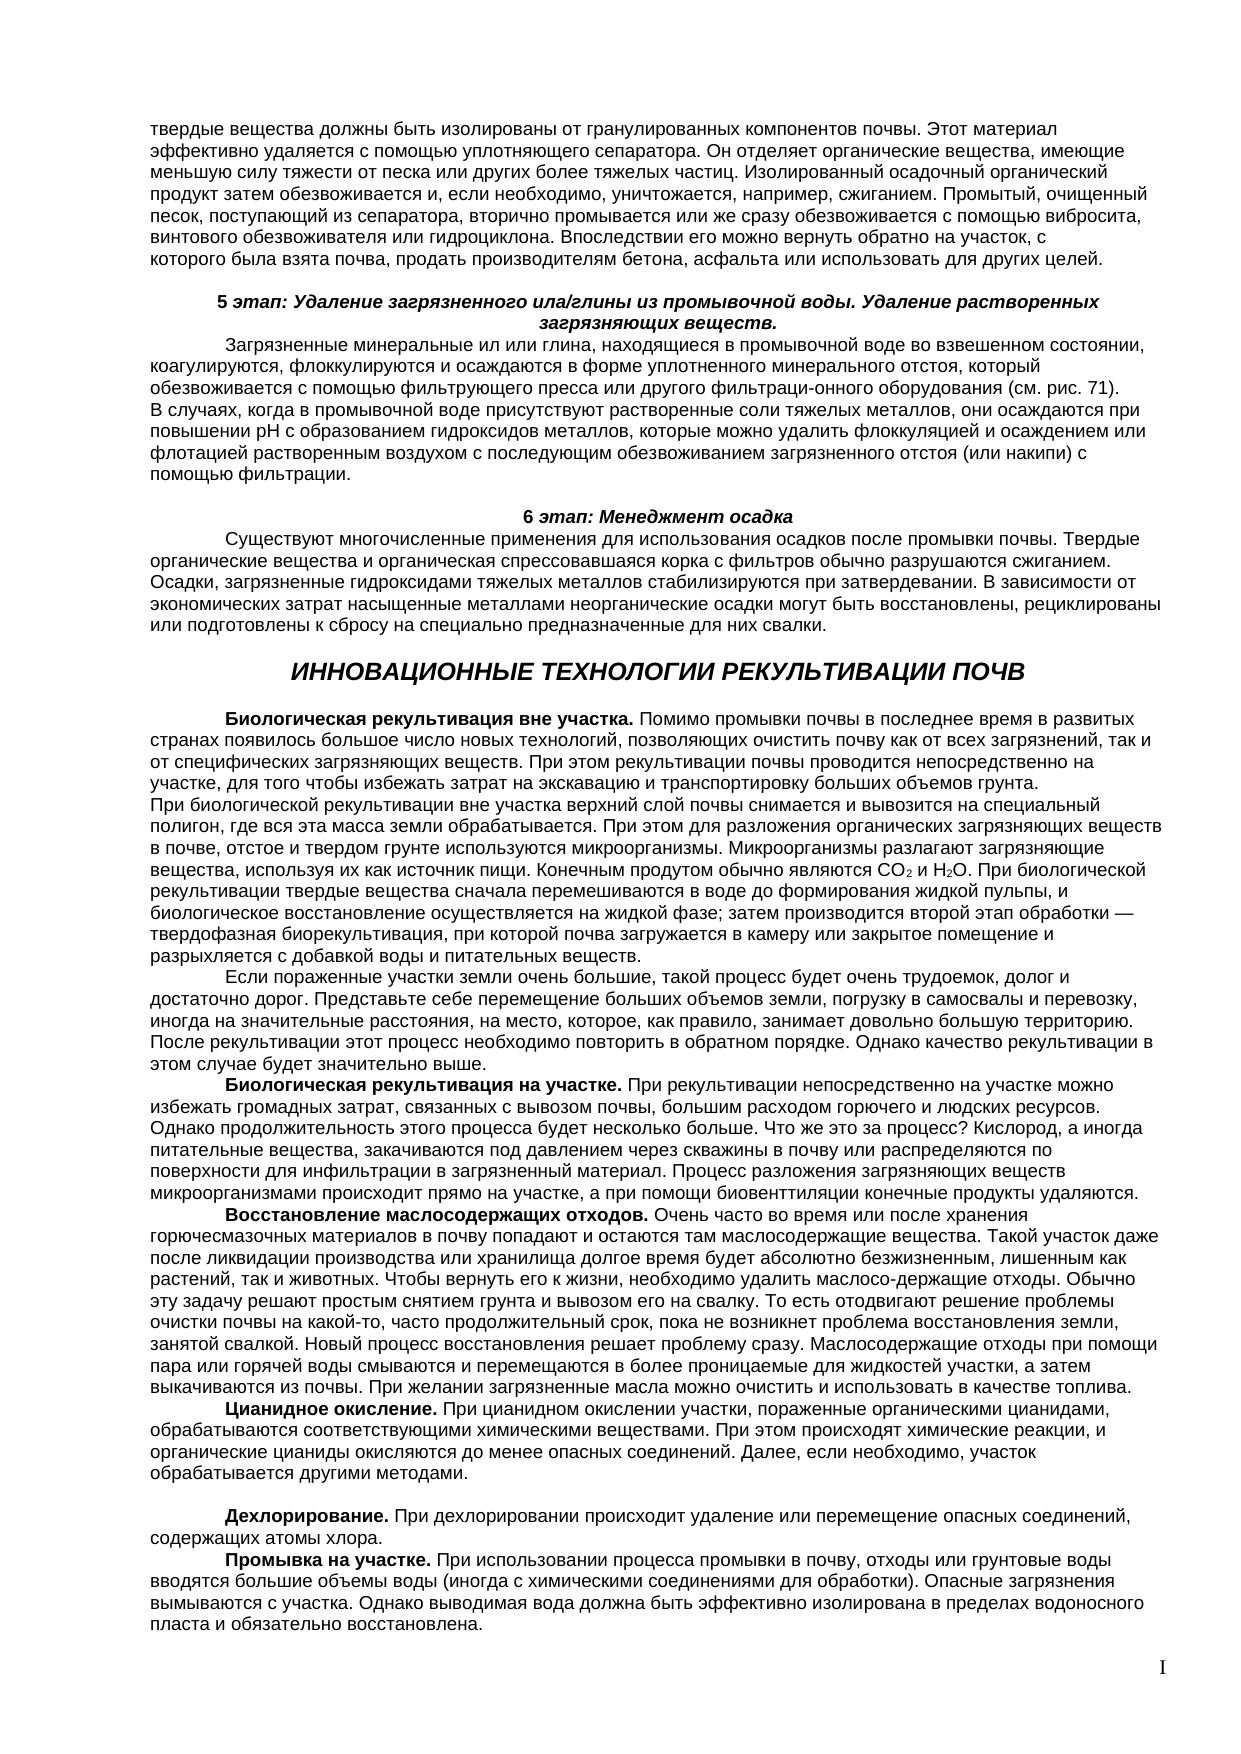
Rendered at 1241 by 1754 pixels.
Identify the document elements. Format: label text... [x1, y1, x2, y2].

text Восстановление маслосодержащих отходов. Очень часто во время или после хранения горючесмазочных материалов в почву попадают и остаются там маслосодержащие вещества. Такой участок даже после ликвидации производства или хранилища долгое время будет абсолютно безжизненным, лишенным как растений, так и животных. Чтобы вернуть его к жизни, необходимо удалить маслосо-держащие отходы. Обычно эту задачу решают простым снятием грунта и вывозом его на свалку. То есть отодвигают решение проблемы очистки почвы на какой-то, часто продолжительный срок, пока не возникнет проблема восстановления земли, занятой свалкой. Новый процесс восстановления решает проблему сразу. Маслосодержащие отходы при помощи пара или горячей воды смываются и перемещаются в более проницаемые для жидкостей участки, а затем выкачиваются из почвы. При желании загрязненные масла можно очистить и использовать в качестве топлива. [150, 1203, 1166, 1397]
text Загрязненные минеральные ил или глина, находящиеся в промывочной воде во взвешенном состоянии, коагулируются, флоккулируются и осаждаются в форме уплотненного минерального отстоя, который обезвоживается с помощью фильтрующего пресса или другого фильтраци-онного оборудования (см. рис. 71). [150, 334, 1166, 398]
text 5 этап: Удаление загрязненного ила/глины из промывочной воды. Удаление растворенных загрязняющих веществ. [150, 291, 1166, 334]
text Биологическая рекультивация вне участка. Помимо промывки почвы в последнее время в развитых странах появилось большое число новых технологий, позволяющих очистить почву как от всех загрязнений, так и от специфических загрязняющих веществ. При этом рекультивации почвы проводится непосредственно на участке, для того чтобы избежать затрат на экскавацию и транспортировку больших объемов грунта. [150, 707, 1166, 794]
text Если пораженные участки земли очень большие, такой процесс будет очень трудоемок, долог и достаточно дорог. Представьте себе перемещение больших объемов земли, погрузку в самосвалы и перевозку, иногда на значительные расстояния, на место, которое, как правило, занимает довольно большую территорию. После рекультивации этот процесс необходимо повторить в обратном порядке. Однако качество рекультивации в этом случае будет значительно выше. [150, 966, 1166, 1074]
text Цианидное окисление. При цианидном окислении участки, пораженные органическими цианидами, обрабатываются соответствующими химическими веществами. При этом происходят химические реакции, и органические цианиды окисляются до менее опасных соединений. Далее, если необходимо, участок обрабатывается другими методами. [150, 1397, 1166, 1484]
text которого была взята почва, продать производителям бетона, асфальта или использовать для других целей. [150, 247, 1166, 269]
text Промывка на участке. При использовании процесса промывки в почву, отходы или грунтовые воды вводятся большие объемы воды (иногда с химическими соединениями для обработки). Опасные загрязнения вымываются с участка. Однако выводимая вода должна быть эффективно изолирована в пределах водоносного пласта и обязательно восстановлена. [150, 1548, 1166, 1635]
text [150, 118, 1166, 247]
text При биологической рекультивации вне участка верхний слой почвы снимается и вывозится на специальный полигон, где вся эта масса земли обрабатывается. При этом для разложения органических загрязняющих веществ в почве, отстое и твердом грунте используются микроорганизмы. Микроорганизмы разлагают загрязняющие вещества, используя их как источник пищи. Конечным продутом обычно являются СО2 и Н2О. При биологической рекультивации твердые вещества сначала перемешиваются в воде до формирования жидкой пульпы, и биологическое восстановление осуществляется на жидкой фазе; затем производится второй этап обработки — твердофазная биорекультивация, при которой почва загружается в камеру или закрытое помещение и разрыхляется с добавкой воды и питательных веществ. [150, 794, 1166, 966]
text ИННОВАЦИОННЫЕ ТЕХНОЛОГИИ РЕКУЛЬТИВАЦИИ ПОЧВ [150, 657, 1166, 686]
text Существуют многочисленные применения для использования осадков после промывки почвы. Твердые органические вещества и органическая спрессовавшаяся корка с фильтров обычно разрушаются сжиганием. Осадки, загрязненные гидроксидами тяжелых металлов стабилизируются при затвердевании. В зависимости от экономических затрат насыщенные металлами неорганические осадки могут быть восстановлены, рециклированы или подготовлены к сбросу на специально предназначенные для них свалки. [150, 528, 1166, 636]
text В случаях, когда в промывочной воде присутствуют растворенные соли тяжелых металлов, они осаждаются при повышении рН с образованием гидроксидов металлов, которые можно удалить флоккуляцией и осаждением или флотацией растворенным воздухом с последующим обезвоживанием загрязненного отстоя (или накипи) с помощью фильтрации. [150, 398, 1166, 485]
text Дехлорирование. При дехлорировании происходит удаление или перемещение опасных соединений, содержащих атомы хлора. [150, 1505, 1166, 1548]
text Биологическая рекультивация на участке. При рекультивации непосредственно на участке можно избежать громадных затрат, связанных с вывозом почвы, большим расходом горючего и людских ресурсов. Однако продолжительность этого процесса будет несколько больше. Что же это за процесс? Кислород, а иногда питательные вещества, закачиваются под давлением через скважины в почву или распределяются по поверхности для инфильтрации в загрязненный материал. Процесс разложения загрязняющих веществ микроорганизмами происходит прямо на участке, а при помощи биовенттиляции конечные продукты удаляются. [150, 1074, 1166, 1203]
text 6 этап: Менеджмент осадка [150, 506, 1166, 528]
